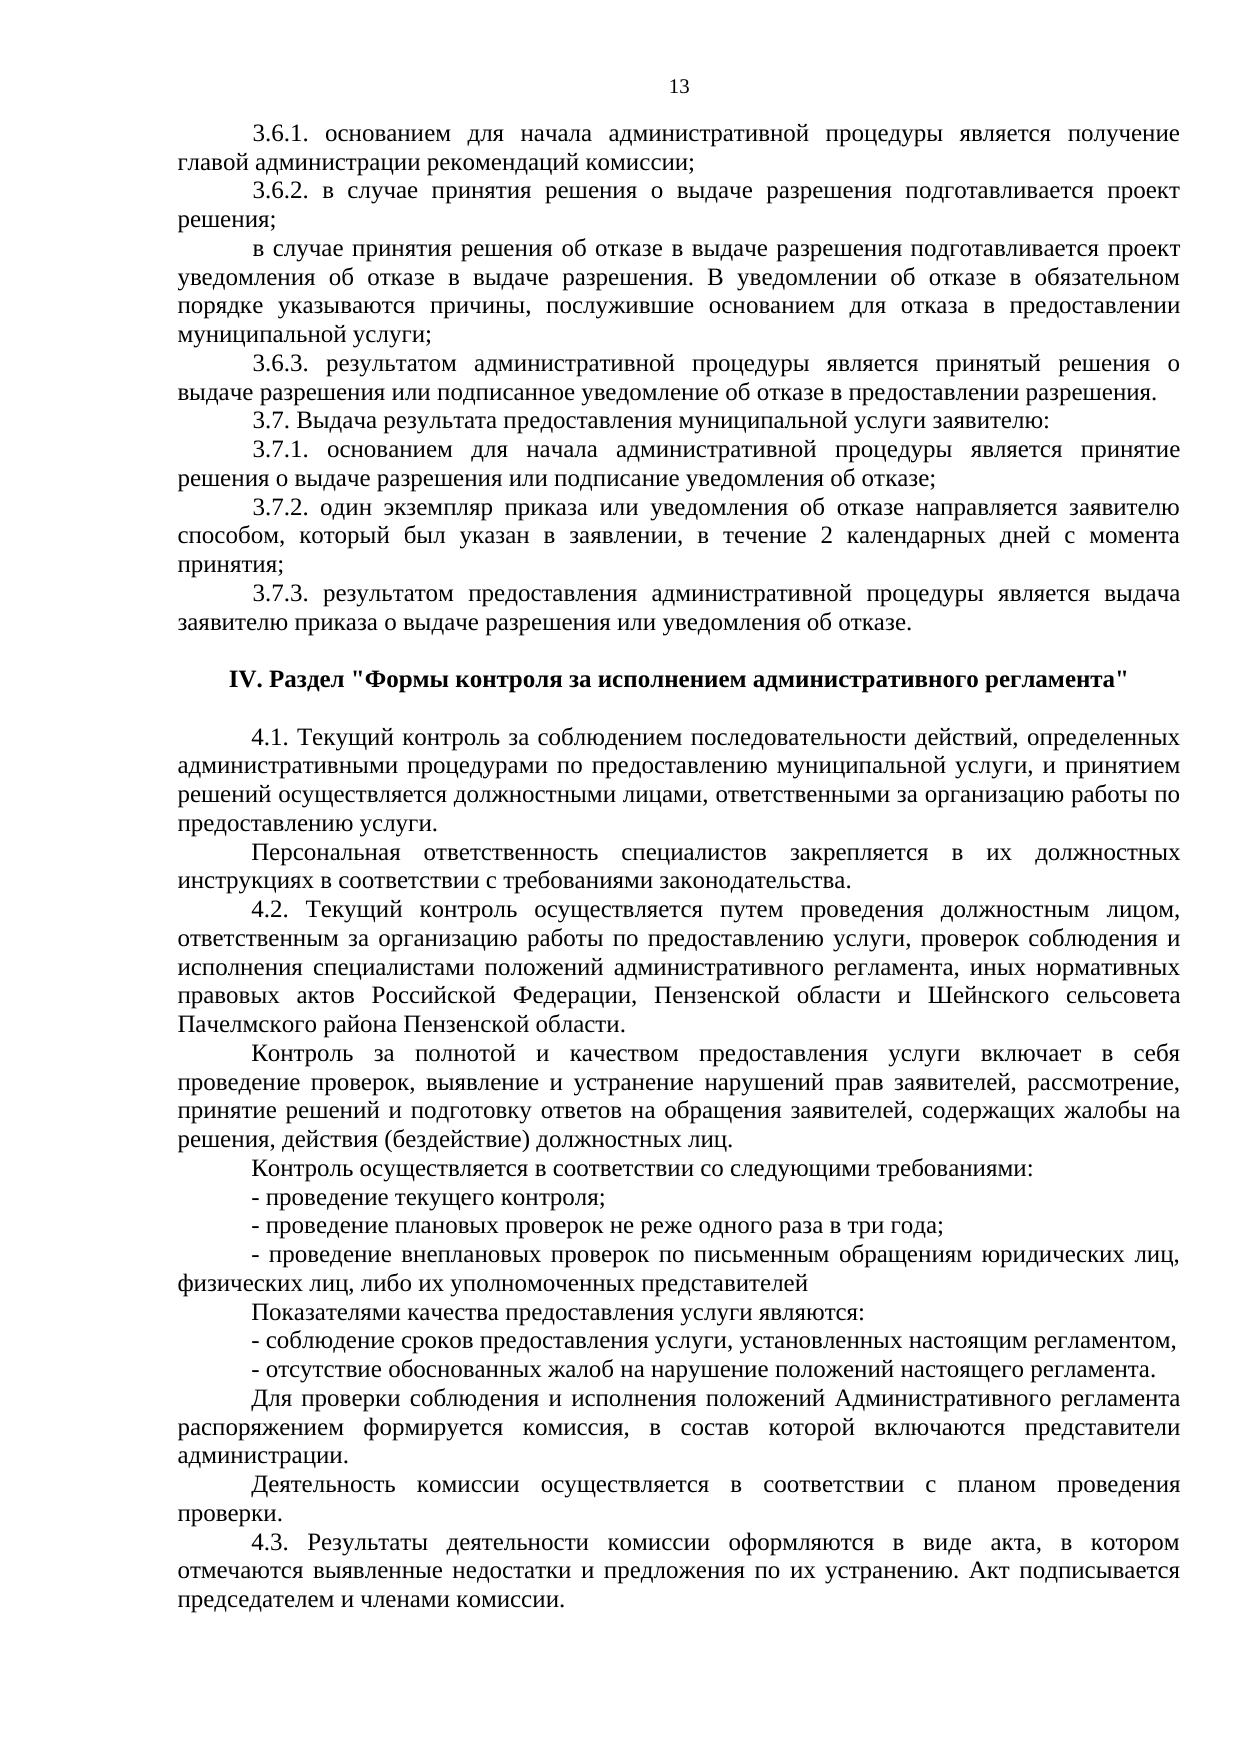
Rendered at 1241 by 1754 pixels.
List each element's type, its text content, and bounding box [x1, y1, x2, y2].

text 3.6.1. основанием для начала административной процедуры является получение главой администрации рекомендаций комиссии; [177, 118, 1181, 176]
text - проведение плановых проверок не реже одного раза в три года; [177, 1211, 1181, 1239]
text Деятельность комиссии осуществляется в соответствии с планом проведения проверки. [177, 1469, 1181, 1527]
text Показателями качества предоставления услуги являются: [177, 1297, 1181, 1326]
text 4.3. Результаты деятельности комиссии оформляются в виде акта, в котором отмечаются выявленные недостатки и предложения по их устранению. Акт подписывается председателем и членами комиссии. [177, 1527, 1181, 1613]
text Контроль осуществляется в соответствии со следующими требованиями: [177, 1153, 1181, 1182]
text 3.7.2. один экземпляр приказа или уведомления об отказе направляется заявителю способом, который был указан в заявлении, в течение 2 календарных дней с момента принятия; [177, 492, 1181, 578]
text Контроль за полнотой и качеством предоставления услуги включает в себя проведение проверок, выявление и устранение нарушений прав заявителей, рассмотрение, принятие решений и подготовку ответов на обращения заявителей, содержащих жалобы на решения, действия (бездействие) должностных лиц. [177, 1038, 1181, 1153]
text в случае принятия решения об отказе в выдаче разрешения подготавливается проект уведомления об отказе в выдаче разрешения. В уведомлении об отказе в обязательном порядке указываются причины, послужившие основанием для отказа в предоставлении муниципальной услуги; [177, 233, 1181, 348]
text - проведение текущего контроля; [177, 1182, 1181, 1211]
text Для проверки соблюдения и исполнения положений Административного регламента распоряжением формируется комиссия, в состав которой включаются представители администрации. [177, 1383, 1181, 1469]
text 4.1. Текущий контроль за соблюдением последовательности действий, определенных административными процедурами по предоставлению муниципальной услуги, и принятием решений осуществляется должностными лицами, ответственными за организацию работы по предоставлению услуги. [177, 722, 1181, 837]
text Персональная ответственность специалистов закрепляется в их должностных инструкциях в соответствии с требованиями законодательства. [177, 837, 1181, 894]
text 3.7. Выдача результата предоставления муниципальной услуги заявителю: [177, 406, 1181, 434]
text - отсутствие обоснованных жалоб на нарушение положений настоящего регламента. [177, 1354, 1181, 1383]
text 3.6.3. результатом административной процедуры является принятый решения о выдаче разрешения или подписанное уведомление об отказе в предоставлении разрешения. [177, 348, 1181, 406]
text 3.7.1. основанием для начала административной процедуры является принятие решения о выдаче разрешения или подписание уведомления об отказе; [177, 434, 1181, 492]
text 3.7.3. результатом предоставления административной процедуры является выдача заявителю приказа о выдаче разрешения или уведомления об отказе. [177, 578, 1181, 636]
text - проведение внеплановых проверок по письменным обращениям юридических лиц, физических лиц, либо их уполномоченных представителей [177, 1239, 1181, 1297]
text - соблюдение сроков предоставления услуги, установленных настоящим регламентом, [177, 1326, 1181, 1354]
text 4.2. Текущий контроль осуществляется путем проведения должностным лицом, ответственным за организацию работы по предоставлению услуги, проверок соблюдения и исполнения специалистами положений административного регламента, иных нормативных правовых актов Российской Федерации, Пензенской области и Шейнского сельсовета Пачелмского района Пензенской области. [177, 894, 1181, 1038]
text 3.6.2. в случае принятия решения о выдаче разрешения подготавливается проект решения; [177, 176, 1181, 233]
subtitle IV. Раздел "Формы контроля за исполнением административного регламента" [177, 664, 1181, 693]
